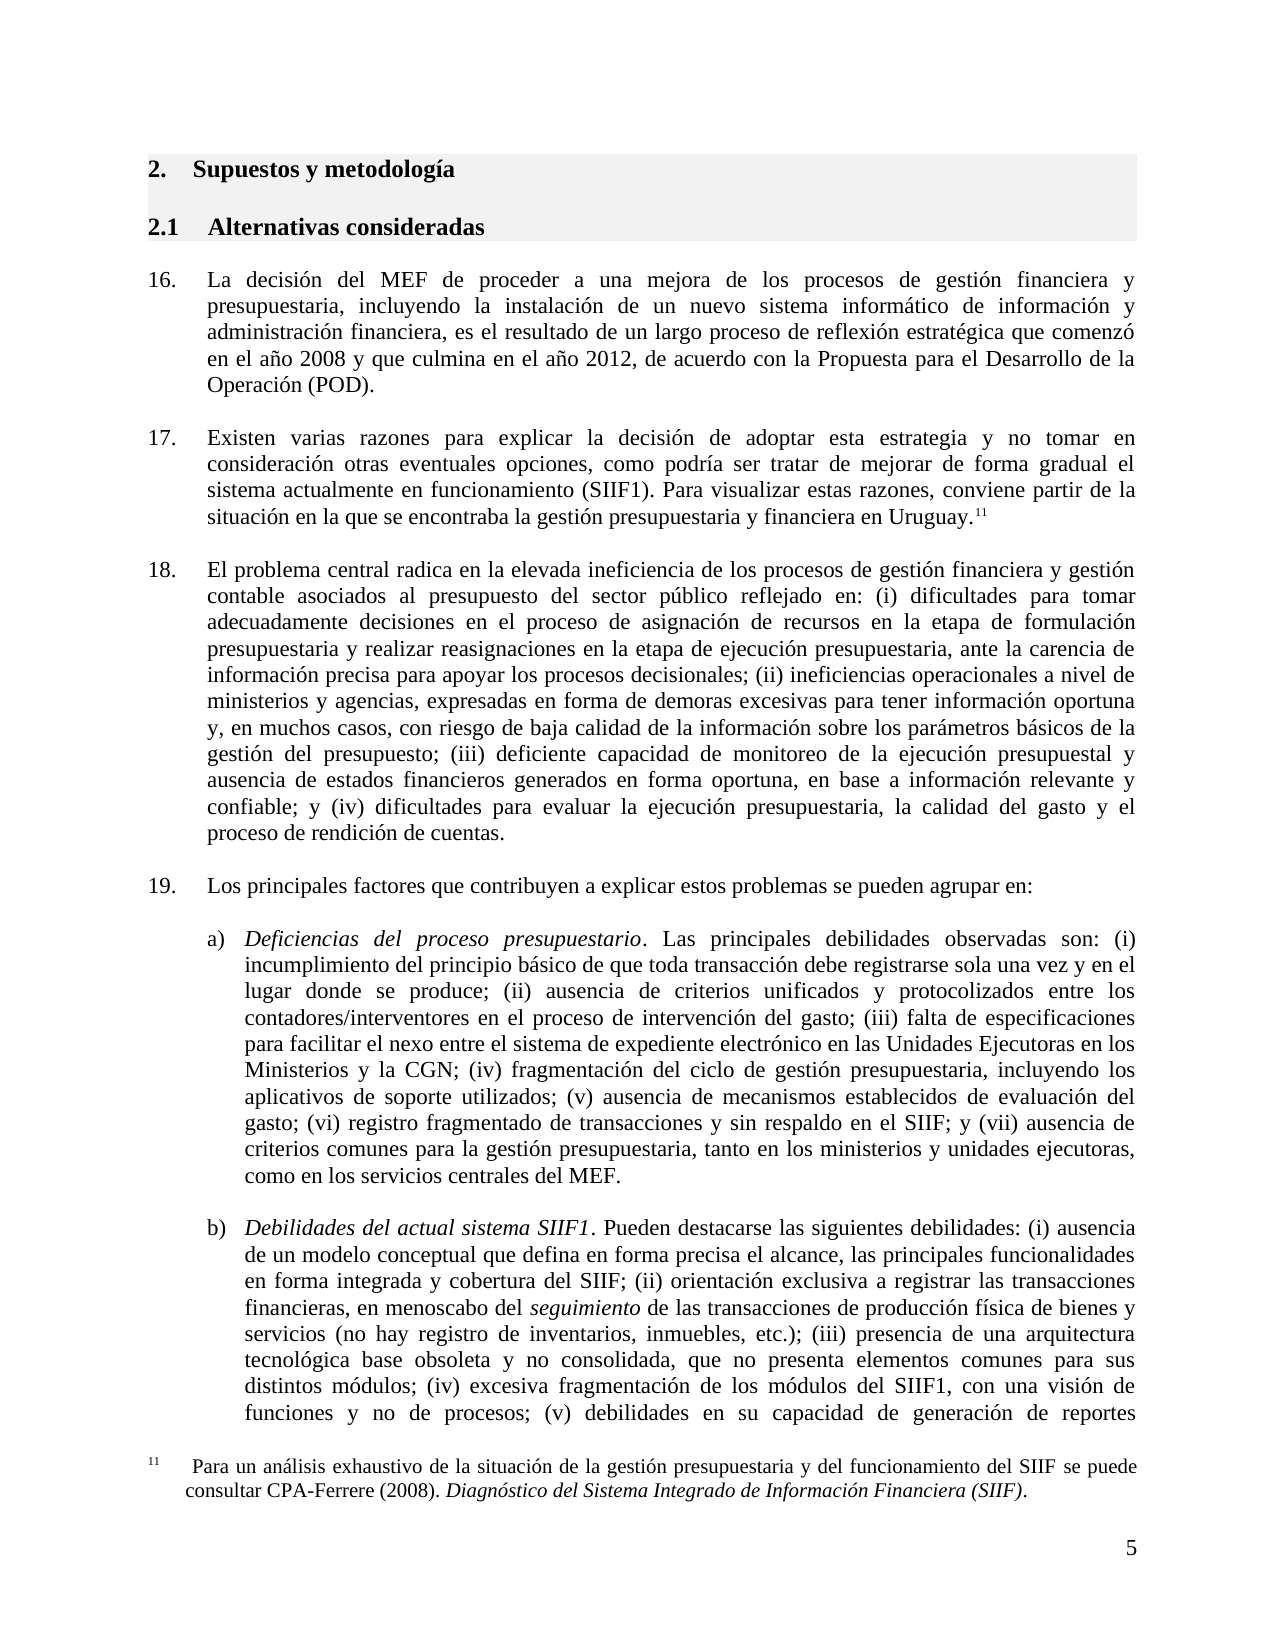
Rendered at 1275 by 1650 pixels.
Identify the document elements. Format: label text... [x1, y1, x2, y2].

list Los principales factores que contribuyen a explicar estos problemas se pueden agrupar en: [148, 872, 1137, 898]
subtitle Alternativas consideradas [148, 212, 1137, 241]
list La decisión del MEF de proceder a una mejora de los procesos de gestión financiera y presupuestaria, incluyendo la instalación de un nuevo sistema informático de información y administración financiera, es el resultado de un largo proceso de reflexión estratégica que comenzó en el año 2008 y que culmina en el año 2012, de acuerdo con la Propuesta para el Desarrollo de la Operación (POD). [148, 266, 1137, 397]
list Existen varias razones para explicar la decisión de adoptar esta estrategia y no tomar en consideración otras eventuales opciones, como podría ser tratar de mejorar de forma gradual el sistema actualmente en funcionamiento (SIIF1). Para visualizar estas razones, conviene partir de la situación en la que se encontraba la gestión presupuestaria y financiera en Uruguay. [148, 424, 1137, 529]
list Deficiencias del proceso presupuestario. Las principales debilidades observadas son: (i) incumplimiento del principio básico de que toda transacción debe registrarse sola una vez y en el lugar donde se produce; (ii) ausencia de criterios unificados y protocolizados entre los contadores/interventores en el proceso de intervención del gasto; (iii) falta de especificaciones para facilitar el nexo entre el sistema de expediente electrónico en las Unidades Ejecutoras en los Ministerios y la CGN; (iv) fragmentación del ciclo de gestión presupuestaria, incluyendo los aplicativos de soporte utilizados; (v) ausencia de mecanismos establecidos de evaluación del gasto; (vi) registro fragmentado de transacciones y sin respaldo en el SIIF; y (vii) ausencia de criterios comunes para la gestión presupuestaria, tanto en los ministerios y unidades ejecutoras, como en los servicios centrales del MEF. [207, 924, 1137, 1188]
subtitle Supuestos y metodología [148, 154, 1137, 183]
list El problema central radica en la elevada ineficiencia de los procesos de gestión financiera y gestión contable asociados al presupuesto del sector público reflejado en: (i) dificultades para tomar adecuadamente decisiones en el proceso de asignación de recursos en la etapa de formulación presupuestaria y realizar reasignaciones en la etapa de ejecución presupuestaria, ante la carencia de información precisa para apoyar los procesos decisionales; (ii) ineficiencias operacionales a nivel de ministerios y agencias, expresadas en forma de demoras excesivas para tener información oportuna y, en muchos casos, con riesgo de baja calidad de la información sobre los parámetros básicos de la gestión del presupuesto; (iii) deficiente capacidad de monitoreo de la ejecución presupuestal y ausencia de estados financieros generados en forma oportuna, en base a información relevante y confiable; y (iv) dificultades para evaluar la ejecución presupuestaria, la calidad del gasto y el proceso de rendición de cuentas. [148, 556, 1137, 846]
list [207, 1214, 1137, 1425]
